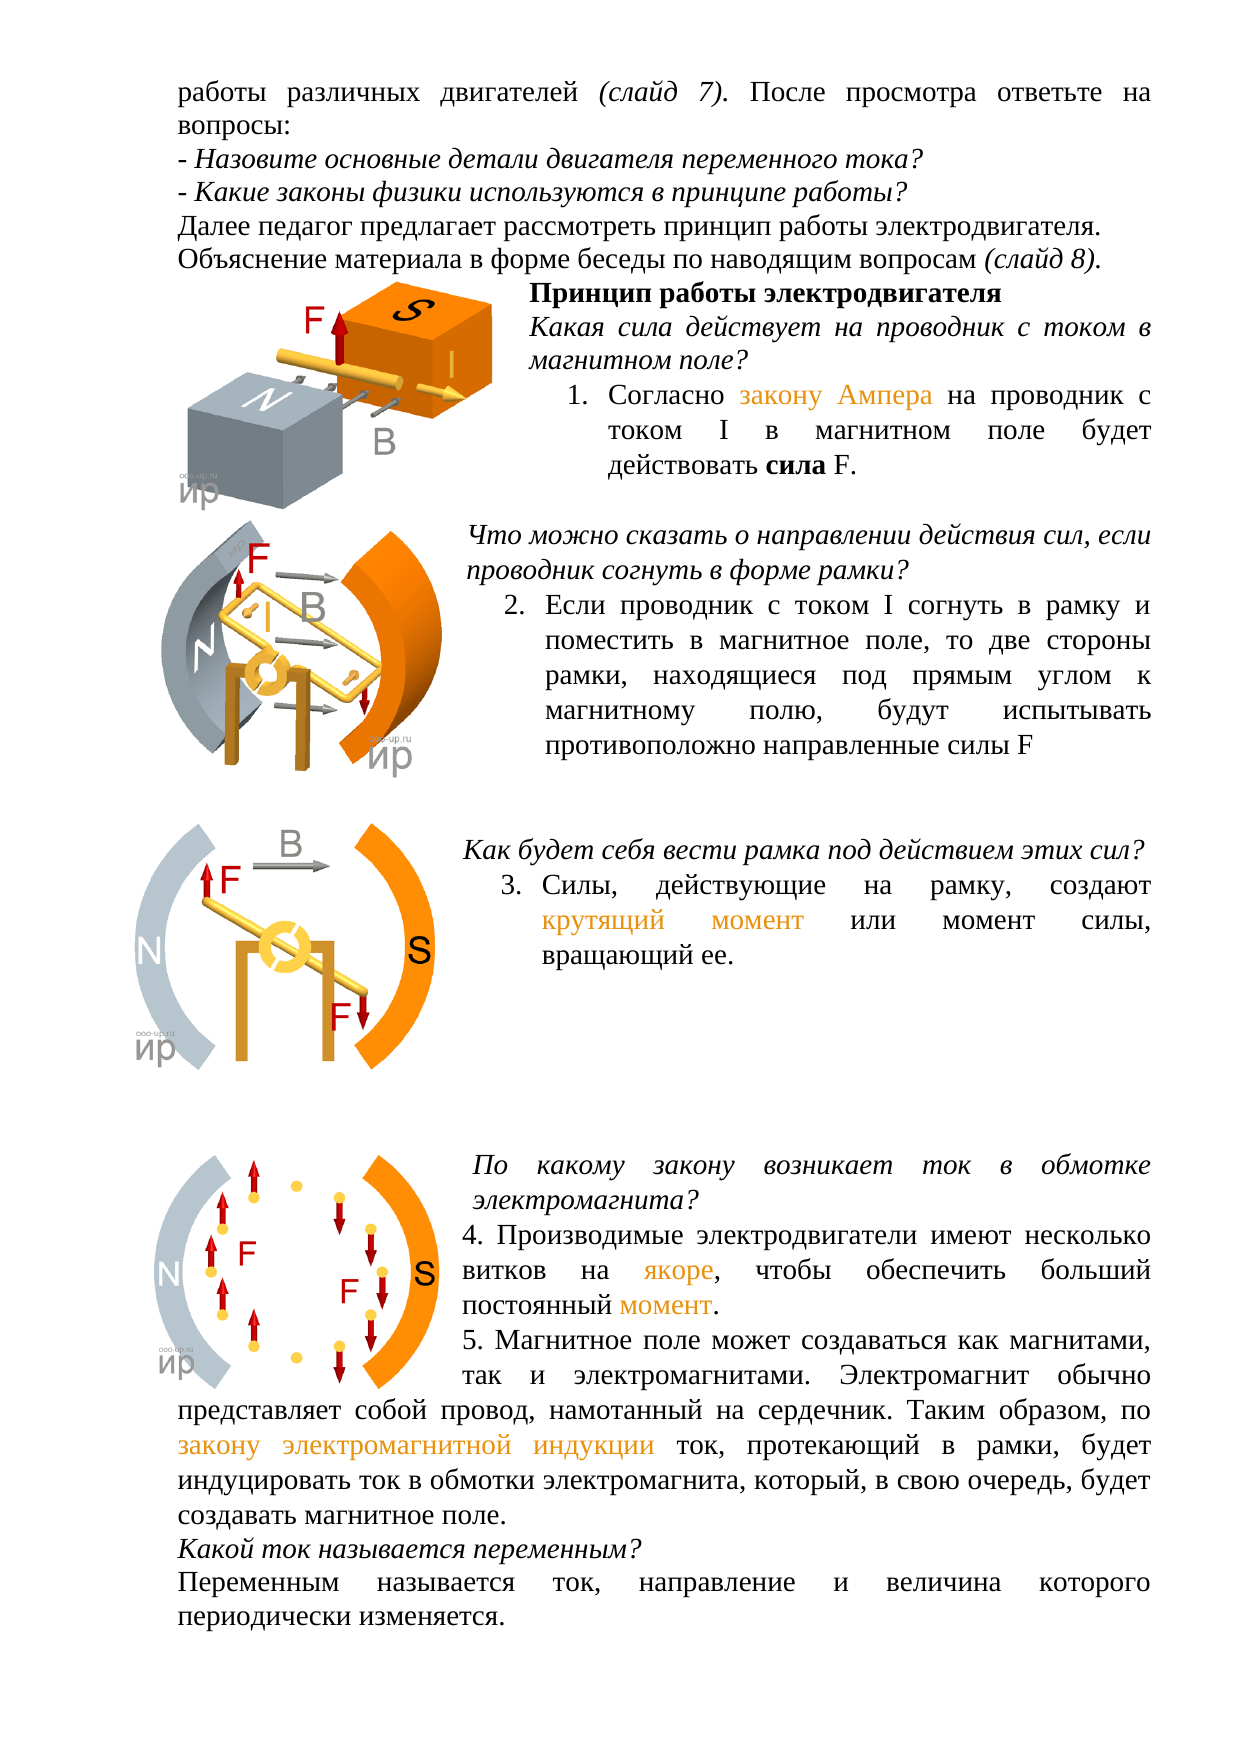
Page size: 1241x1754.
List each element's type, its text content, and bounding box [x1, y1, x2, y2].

list Согласно закону Ампера на проводник с током I в магнитном поле будет действовать сила F. [511, 376, 1152, 481]
picture [156, 516, 448, 780]
text Переменным называется ток, направление и величина которого периодически изменяется. [177, 1564, 1152, 1631]
picture [166, 277, 511, 515]
list Если проводник с током I согнуть в рамку и поместить в магнитное поле, то две стороны рамки, находящиеся под прямым углом к магнитному полю, будут испытывать противоположно направленные силы F [448, 586, 1152, 761]
list Силы, действующие на рамку, создают крутящий момент или момент силы, вращающий ее. [444, 866, 1152, 971]
text Принцип работы электродвигателя [177, 275, 1152, 309]
text Какой ток называется переменным? [177, 1531, 1152, 1564]
text По какому закону возникает ток в обмотке электромагнита? [472, 1146, 1152, 1216]
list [177, 74, 1152, 141]
text 4. Производимые электродвигатели имеют несколько витков на якоре, чтобы обеспечить больший постоянный момент. [443, 1216, 1152, 1321]
list - Какие законы физики используются в принципе работы? [177, 174, 1152, 208]
text Далее педагог предлагает рассмотреть принцип работы электродвигателя. [177, 208, 1152, 242]
picture [122, 819, 444, 1073]
list - Назовите основные детали двигателя переменного тока? [177, 141, 1152, 174]
list Объяснение материала в форме беседы по наводящим вопросам (слайд 8). [177, 242, 1152, 275]
text Какая сила действует на проводник с током в магнитном поле? [511, 309, 1152, 376]
picture [146, 1149, 443, 1391]
text Как будет себя вести рамка под действием этих сил? [444, 831, 1152, 866]
text Что можно сказать о направлении действия сил, если проводник согнуть в форме рамки? [448, 516, 1152, 586]
text 5. Магнитное поле может создаваться как магнитами, так и электромагнитами. Электромагнит обычно представляет собой провод, намотанный на сердечник. Таким образом, по закону электромагнитной индукции ток, протекающий в рамки, будет индуцировать ток в обмотки электромагнита, который, в свою очередь, будет создавать магнитное поле. [177, 1321, 1152, 1531]
